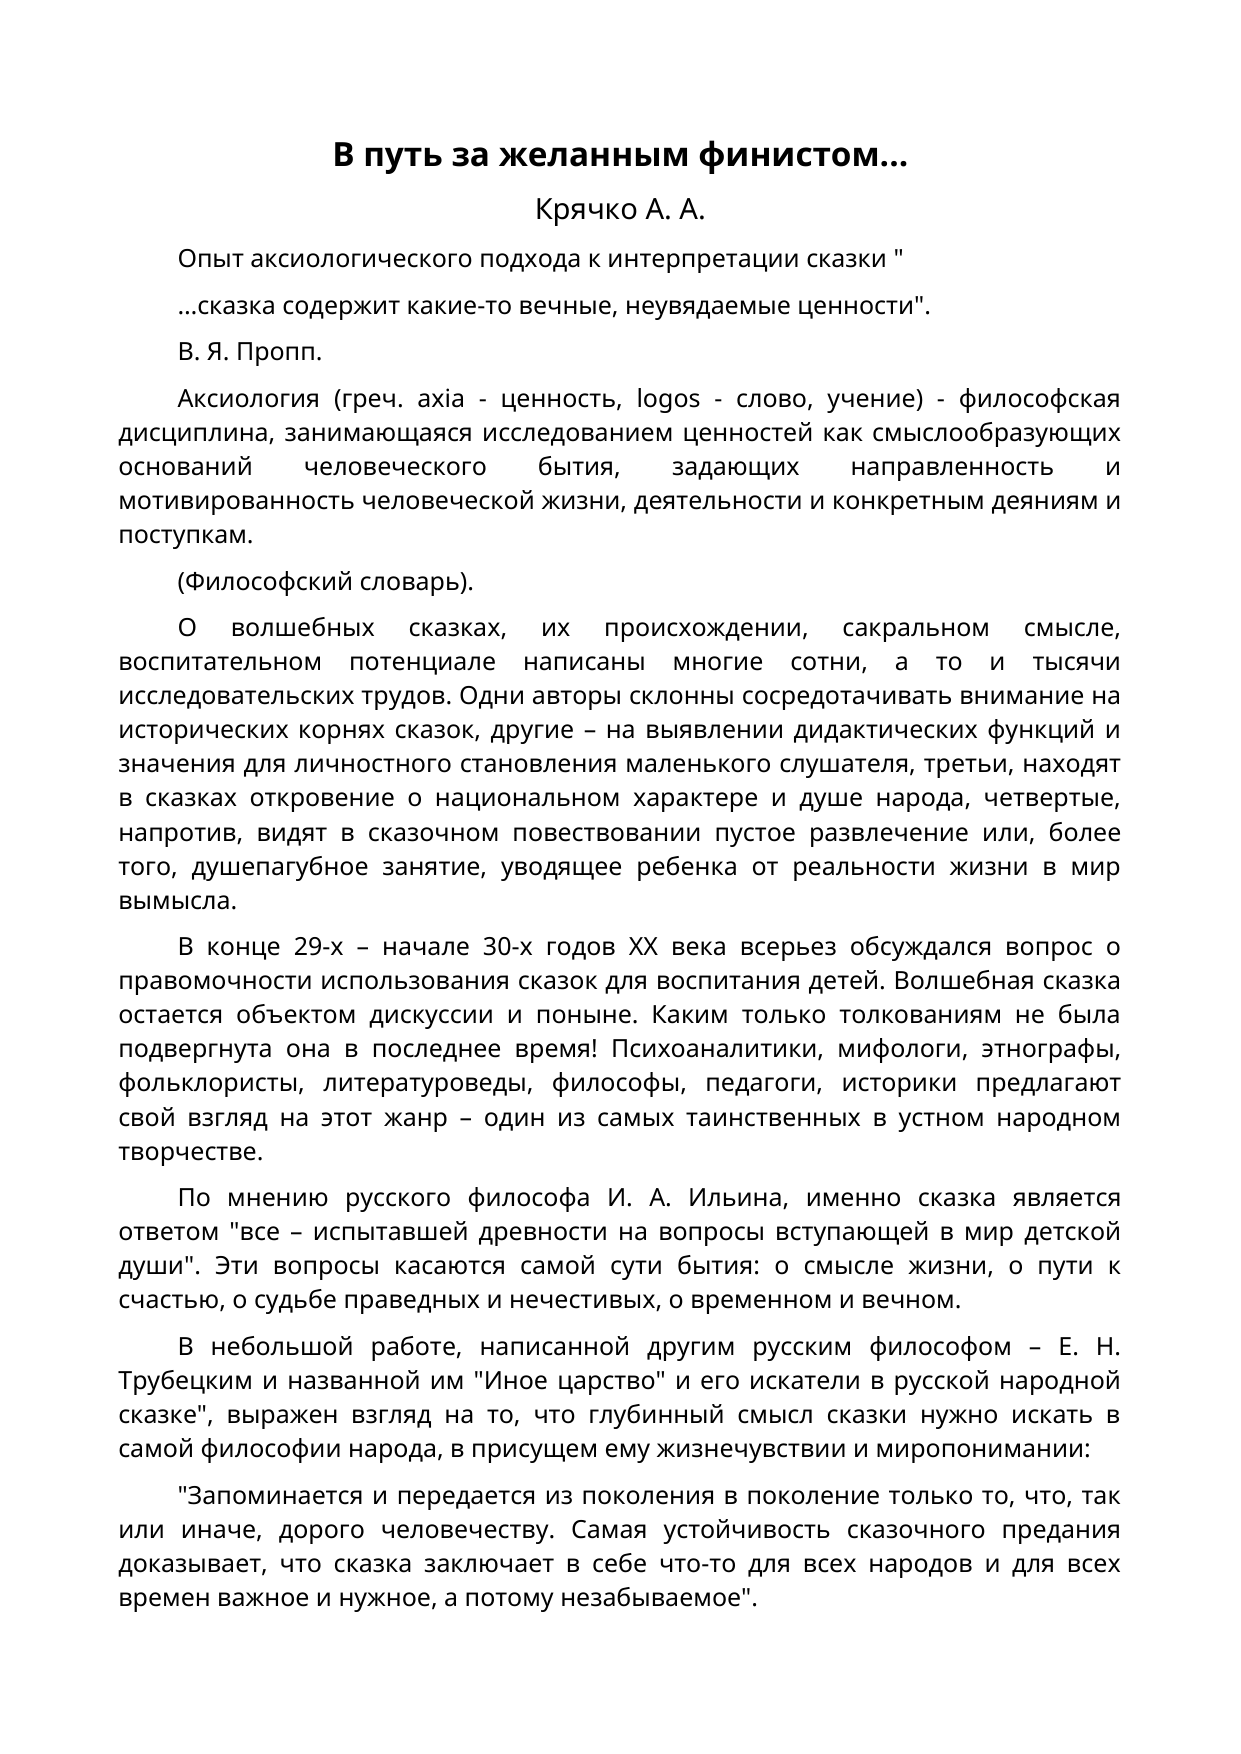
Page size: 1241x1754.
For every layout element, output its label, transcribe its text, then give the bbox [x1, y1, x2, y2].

text Крячко А. А. [118, 188, 1122, 228]
text В. Я. Пропп. [118, 334, 1122, 368]
text (Философский словарь). [118, 563, 1122, 597]
text О волшебных сказках, их происхождении, сакральном смысле, воспитательном потенциале написаны многие сотни, а то и тысячи исследовательских трудов. Одни авторы склонны сосредотачивать внимание на исторических корнях сказок, другие – на выявлении дидактических функций и значения для личностного становления маленького слушателя, третьи, находят в сказках откровение о национальном характере и душе народа, четвертые, напротив, видят в сказочном повествовании пустое развлечение или, более того, душепагубное занятие, уводящее ребенка от реальности жизни в мир вымысла. [118, 610, 1122, 916]
text "Запоминается и передается из поколения в поколение только то, что, так или иначе, дорого человечеству. Самая устойчивость сказочного предания доказывает, что сказка заключает в себе что-то для всех народов и для всех времен важное и нужное, а потому незабываемое". [118, 1477, 1122, 1613]
text Аксиология (греч. axia - ценность, logos - слово, учение) - философская дисциплина, занимающаяся исследованием ценностей как смыслообразующих оснований человеческого бытия, задающих направленность и мотивированность человеческой жизни, деятельности и конкретным деяниям и поступкам. [118, 380, 1122, 551]
text В небольшой работе, написанной другим русским философом – Е. Н. Трубецким и названной им "Иное царство" и его искатели в русской народной сказке", выражен взгляд на то, что глубинный смысл сказки нужно искать в самой философии народа, в присущем ему жизнечувствии и миропонимании: [118, 1328, 1122, 1465]
text …сказка содержит какие-то вечные, неувядаемые ценности". [118, 287, 1122, 321]
text По мнению русского философа И. А. Ильина, именно сказка является ответом "все – испытавшей древности на вопросы вступающей в мир детской души". Эти вопросы касаются самой сути бытия: о смысле жизни, о пути к счастью, о судьбе праведных и нечестивых, о временном и вечном. [118, 1180, 1122, 1316]
text В путь за желанным финистом... [118, 131, 1122, 176]
text Опыт аксиологического подхода к интерпретации сказки " [118, 241, 1122, 275]
text В конце 29-х – начале 30-х годов XX века всерьез обсуждался вопрос о правомочности использования сказок для воспитания детей. Волшебная сказка остается объектом дискуссии и поныне. Каким только толкованиям не была подвергнута она в последнее время! Психоаналитики, мифологи, этнографы, фольклористы, литературоведы, философы, педагоги, историки предлагают свой взгляд на этот жанр – один из самых таинственных в устном народном творчестве. [118, 929, 1122, 1167]
